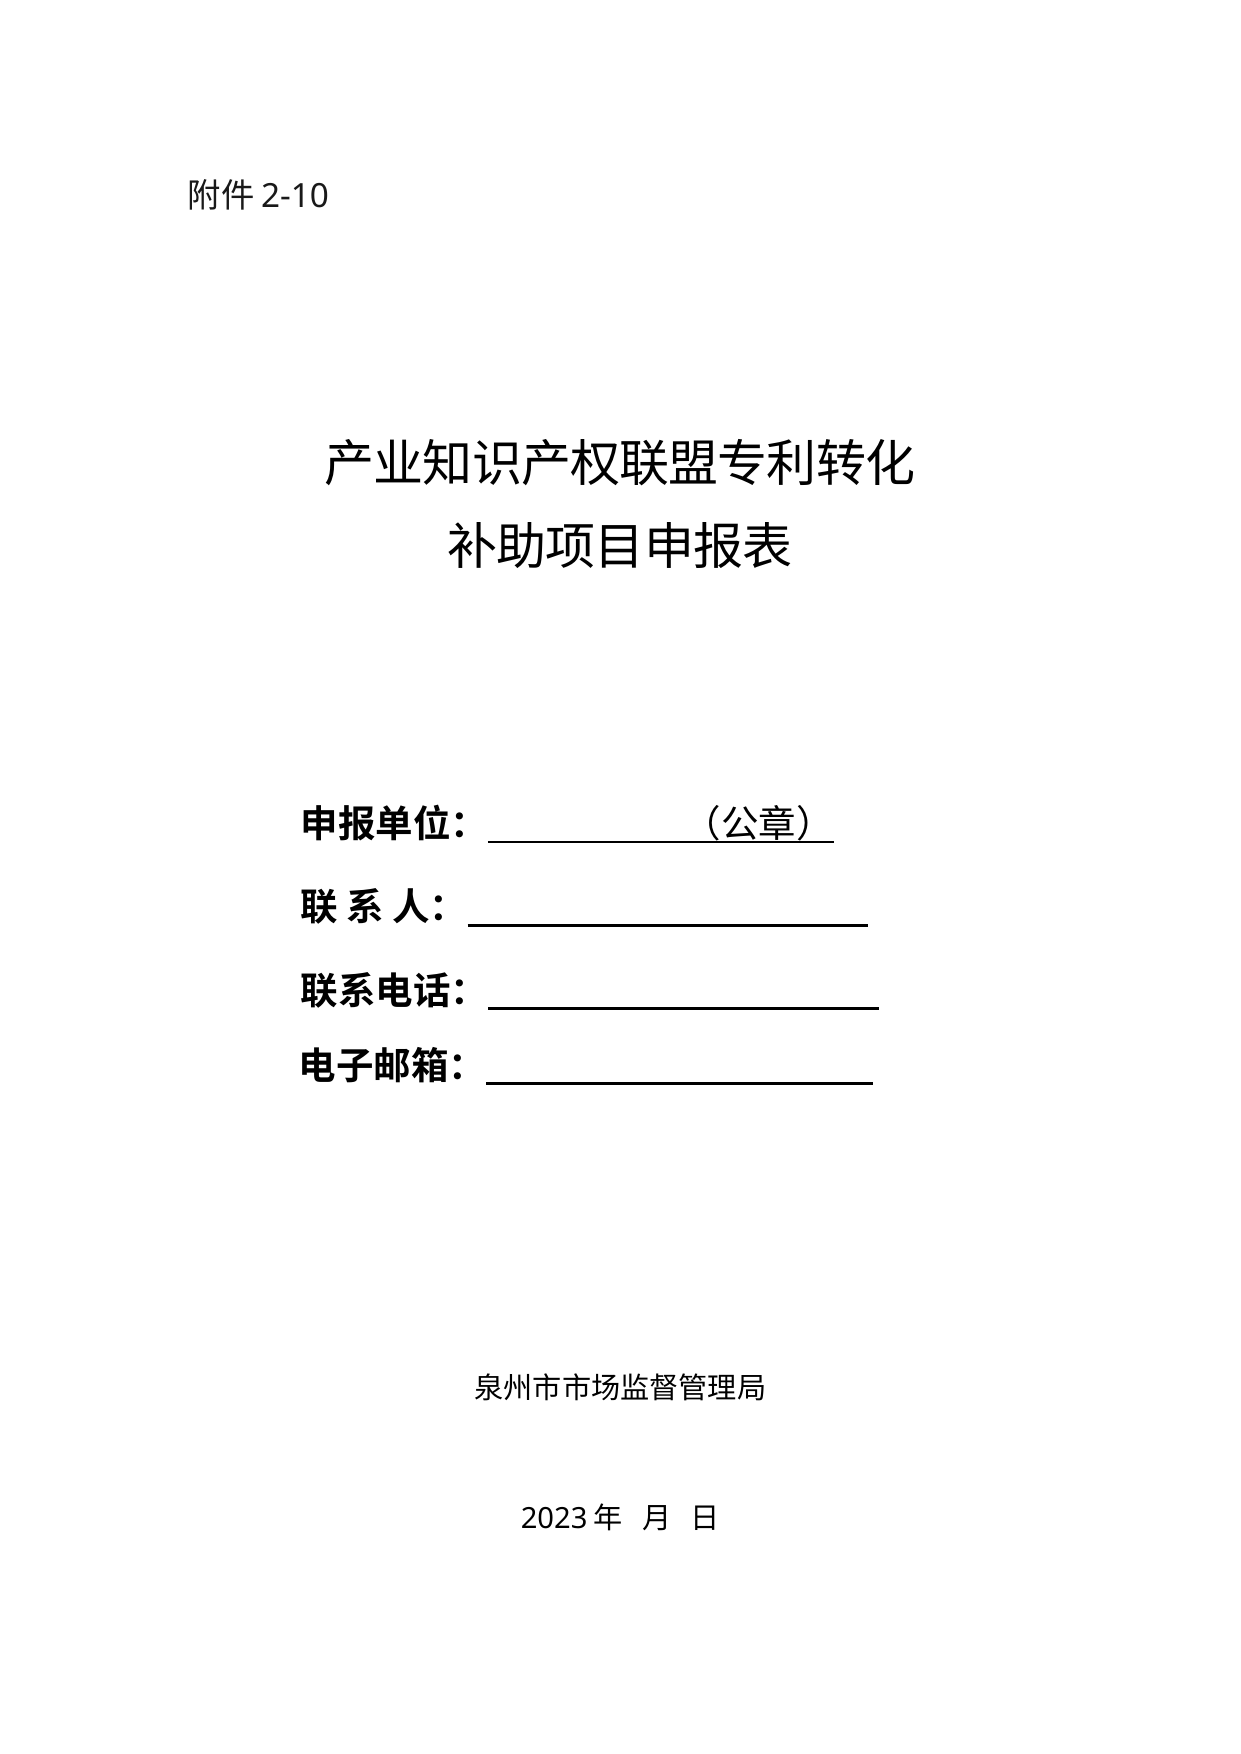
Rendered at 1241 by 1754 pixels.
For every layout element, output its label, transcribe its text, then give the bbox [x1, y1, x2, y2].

text 2023年 月 日 [187, 1483, 1053, 1548]
text 联 系 人： [187, 854, 1053, 937]
text 补助项目申报表 [187, 498, 1053, 581]
text 联系电话： [187, 937, 1053, 1021]
text 附件2-10 [187, 156, 1053, 221]
text 电子邮箱： [187, 1021, 1053, 1094]
text 泉州市市场监督管理局 [187, 1353, 1053, 1418]
text 产业知识产权联盟专利转化 [187, 414, 1053, 498]
text 申报单位： （公章） [187, 771, 1053, 854]
